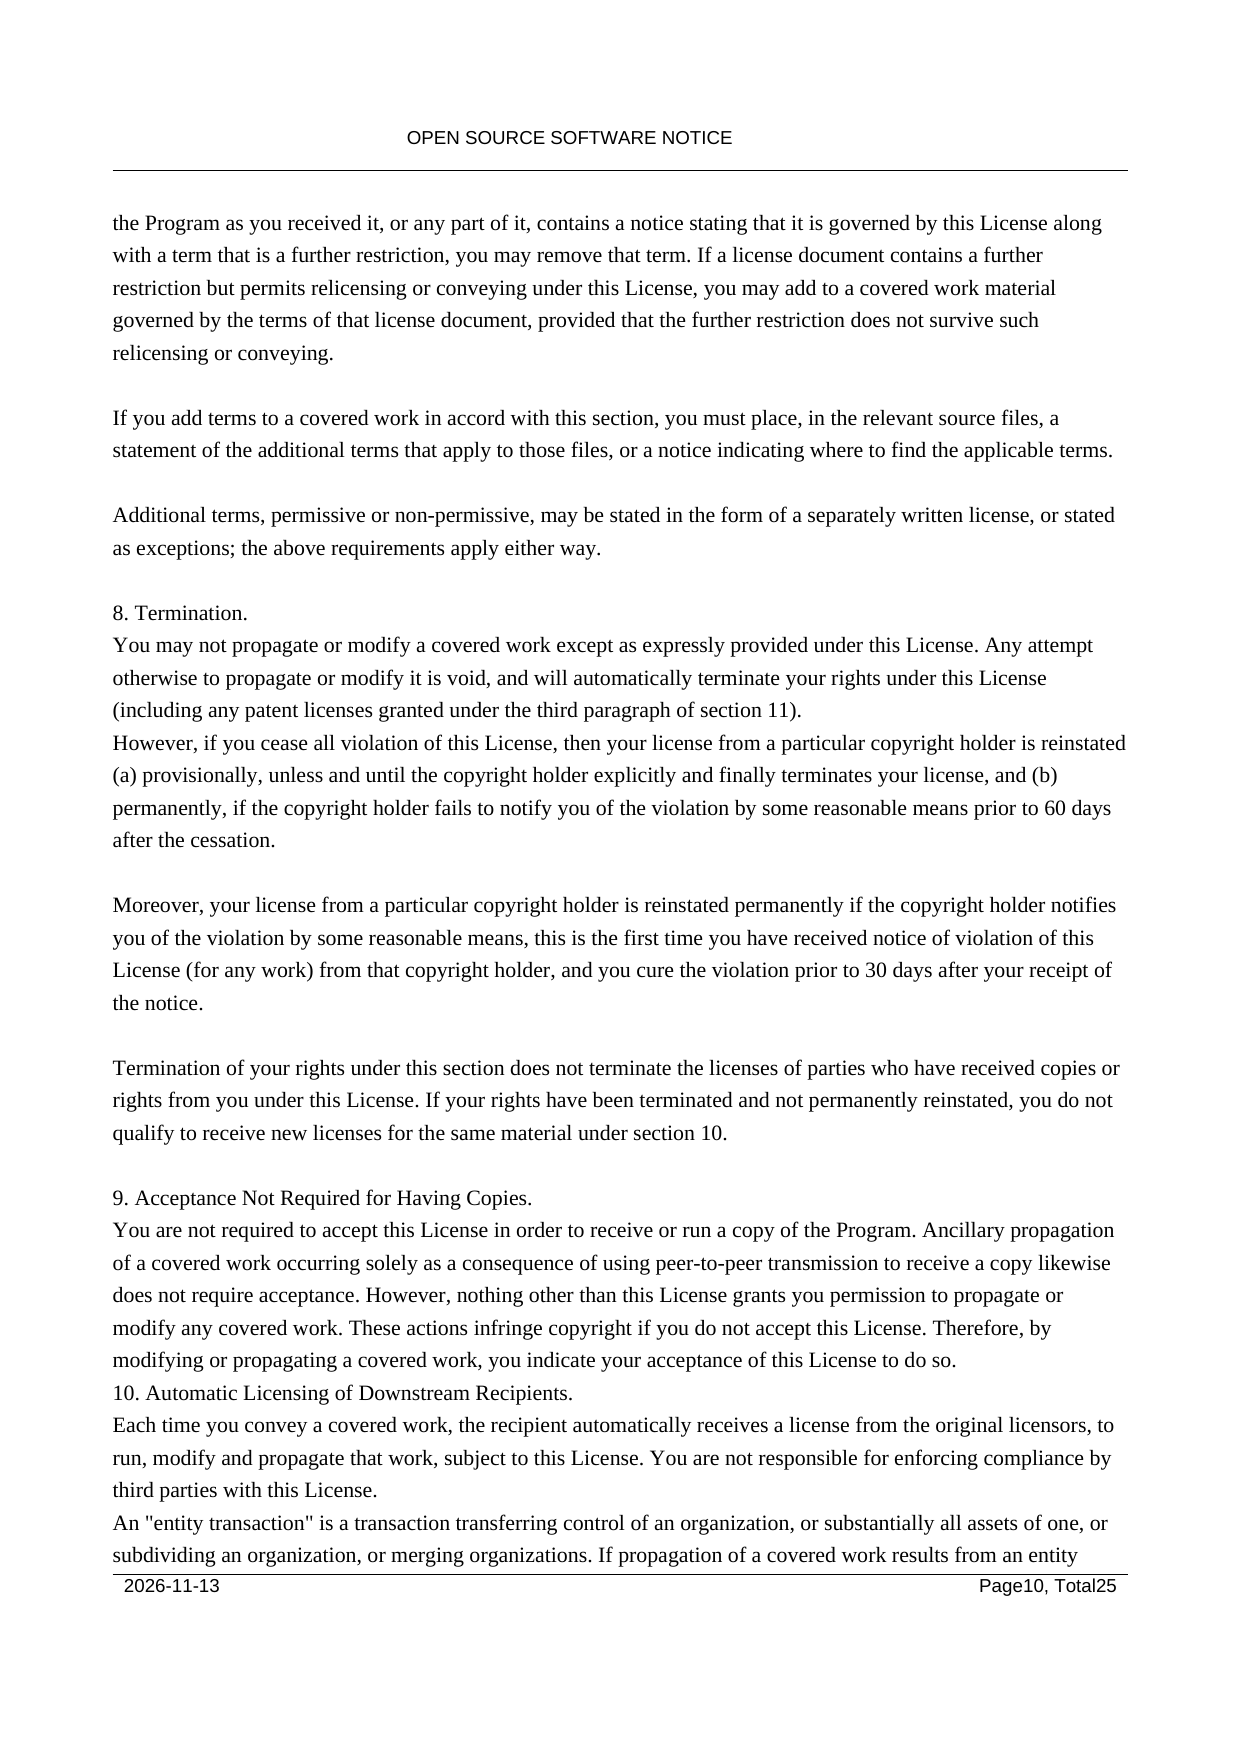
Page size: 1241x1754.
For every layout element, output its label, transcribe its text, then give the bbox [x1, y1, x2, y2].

text Termination of your rights under this section does not terminate the licenses of parties who have received copies or rights from you under this License. If your rights have been terminated and not permanently reinstated, you do not qualify to receive new licenses for the same material under section 10. [112, 1051, 1128, 1149]
text If you add terms to a covered work in accord with this section, you must place, in the relevant source files, a statement of the additional terms that apply to those files, or a notice indicating where to find the applicable terms. [112, 401, 1128, 466]
text Each time you convey a covered work, the recipient automatically receives a license from the original licensors, to run, modify and propagate that work, subject to this License. You are not responsible for enforcing compliance by third parties with this License. [112, 1409, 1128, 1506]
text However, if you cease all violation of this License, then your license from a particular copyright holder is reinstated (a) provisionally, unless and until the copyright holder explicitly and finally terminates your license, and (b) permanently, if the copyright holder fails to notify you of the violation by some reasonable means prior to 60 days after the cessation. [112, 726, 1128, 856]
text You may not propagate or modify a covered work except as expressly provided under this License. Any attempt otherwise to propagate or modify it is void, and will automatically terminate your rights under this License (including any patent licenses granted under the third paragraph of section 11). [112, 629, 1128, 726]
text 10. Automatic Licensing of Downstream Recipients. [112, 1376, 1128, 1409]
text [112, 206, 1128, 369]
text Moreover, your license from a particular copyright holder is reinstated permanently if the copyright holder notifies you of the violation by some reasonable means, this is the first time you have received notice of violation of this License (for any work) from that copyright holder, and you cure the violation prior to 30 days after your receipt of the notice. [112, 889, 1128, 1019]
text You are not required to accept this License in order to receive or run a copy of the Program. Ancillary propagation of a covered work occurring solely as a consequence of using peer-to-peer transmission to receive a copy likewise does not require acceptance. However, nothing other than this License grants you permission to propagate or modify any covered work. These actions infringe copyright if you do not accept this License. Therefore, by modifying or propagating a covered work, you indicate your acceptance of this License to do so. [112, 1214, 1128, 1376]
text Additional terms, permissive or non-permissive, may be stated in the form of a separately written license, or stated as exceptions; the above requirements apply either way. [112, 499, 1128, 564]
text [112, 1506, 1128, 1571]
text 9. Acceptance Not Required for Having Copies. [112, 1181, 1128, 1214]
text 8. Termination. [112, 596, 1128, 629]
